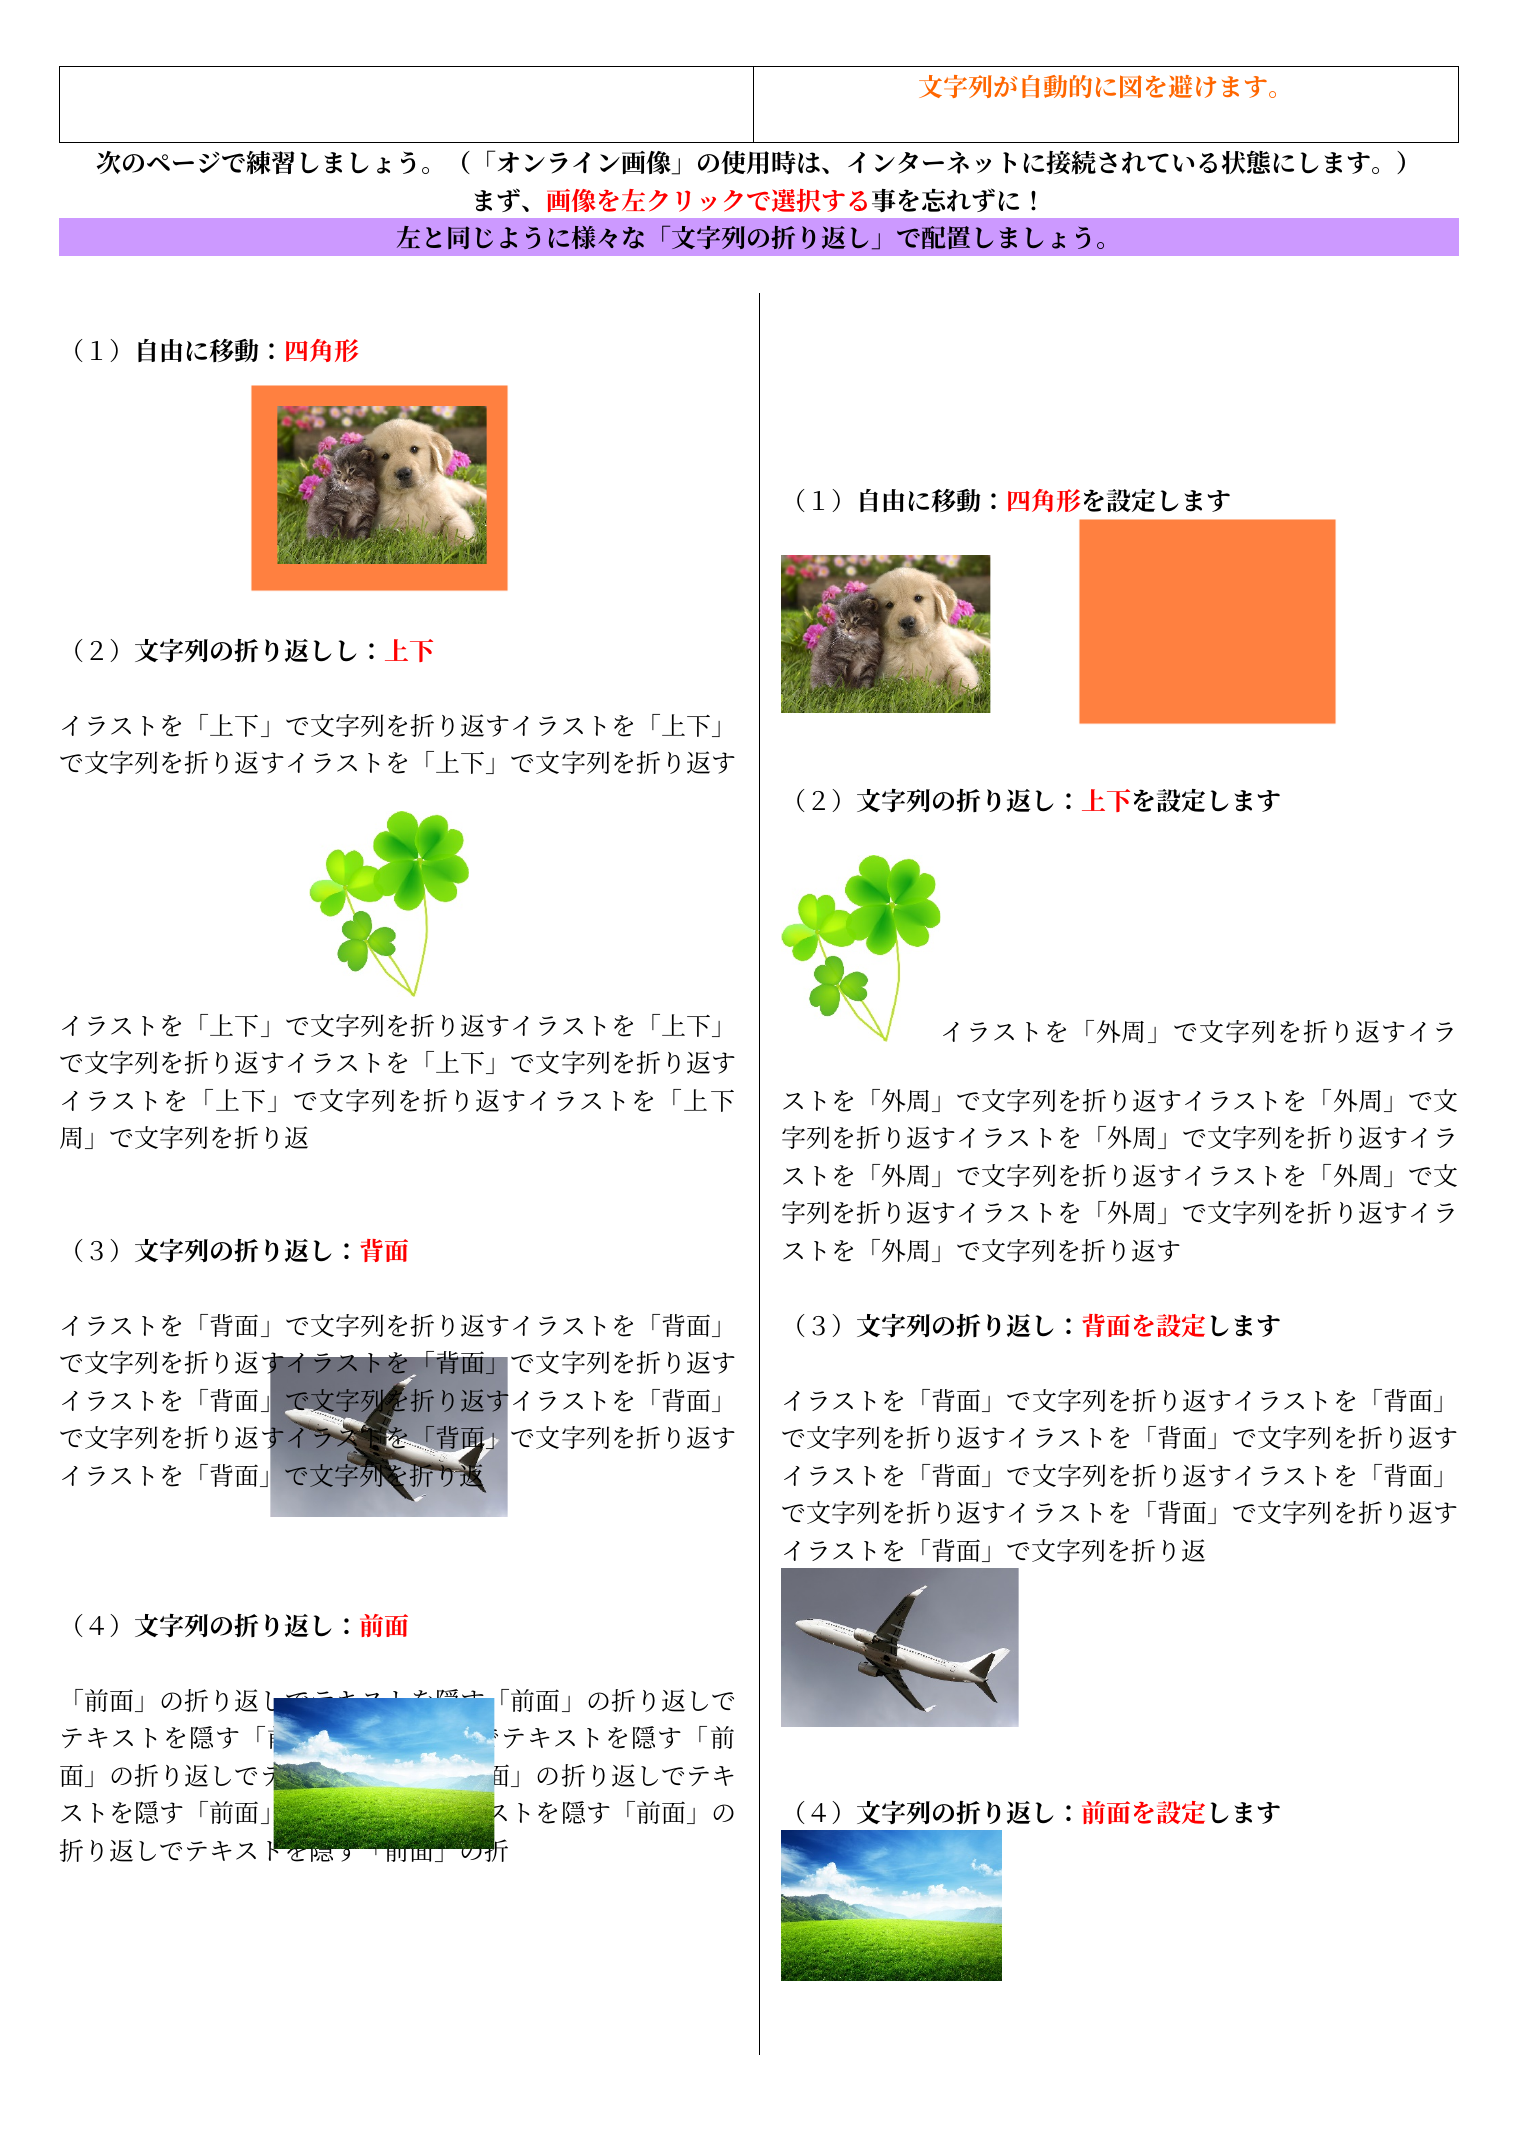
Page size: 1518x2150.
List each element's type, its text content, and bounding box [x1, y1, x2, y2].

picture [781, 1830, 1002, 1981]
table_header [754, 67, 1458, 142]
text （３）文字列の折り返し：背面を設定します [781, 1306, 1459, 1343]
text 左と同じように様々な「文字列の折り返し」で配置しましょう。 [59, 218, 1459, 256]
text イラストを「背面」で文字列を折り返すイラストを「背面」で文字列を折り返すイラストを「背面」で文字列を折り返すイラストを「背面」で文字列を折り返すイラストを「背面」で文字列を折り返すイラストを「背面」で文字列を折り返すイラストを「背面」で文字列を折り返 [781, 1381, 1459, 1568]
text イラストを「外周」で文字列を折り返すイラストを「外周」で文字列を折り返すイラストを「外周」で文字列を折り返すイラストを「外周」で文字列を折り返すイラストを「外周」で文字列を折り返すイラストを「外周」で文字列を折り返すイラストを「外周」で文字列を折り返すイラストを「外周」で文字列を折り返す [781, 856, 1459, 1268]
picture [270, 1493, 508, 1517]
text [59, 1681, 737, 1868]
text イラストを「上下」で文字列を折り返すイラストを「上下」で文字列を折り返すイラストを「上下」で文字列を折り返すイラストを「上下」で文字列を折り返すイラストを「上下」で文字列を折り返すイラストを「上下」で文字列を折り返すイラストを「上下」で文字列を折り返すイラストを「上下周」で文字列を折り返 [59, 706, 737, 1156]
text （２）文字列の折り返し：上下を設定します [781, 781, 1459, 818]
picture [309, 811, 469, 997]
text 次のページで練習しましょう。（「オンライン画像」の使用時は、インターネットに接続されている状態にします。） [59, 143, 1459, 181]
picture [273, 1698, 495, 1849]
picture [781, 555, 991, 713]
picture [1076, 518, 1338, 728]
text （１）自由に移動：四角形 [59, 331, 737, 368]
text イラストを「背面」で文字列を折り返すイラストを「背面」で文字列を折り返すイラストを「背面」で文字列を折り返すイラストを「背面」で文字列を折り返すイラストを「背面」で文字列を折り返すイラストを「背面」で文字列を折り返すイラストを「背面」で文字列を折り返 [59, 1306, 737, 1493]
picture [781, 1568, 1019, 1727]
text （１）自由に移動：四角形を設定します [781, 481, 1459, 518]
text （４）文字列の折り返し：前面を設定します [781, 1793, 1459, 1831]
picture [248, 384, 510, 595]
picture [781, 855, 941, 1042]
text （３）文字列の折り返し：背面 [59, 1231, 737, 1268]
text （２）文字列の折り返しし：上下 [59, 631, 737, 668]
text まず、画像を左クリックで選択する事を忘れずに！ [59, 181, 1459, 218]
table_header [60, 67, 753, 142]
text （４）文字列の折り返し：前面 [59, 1606, 737, 1643]
